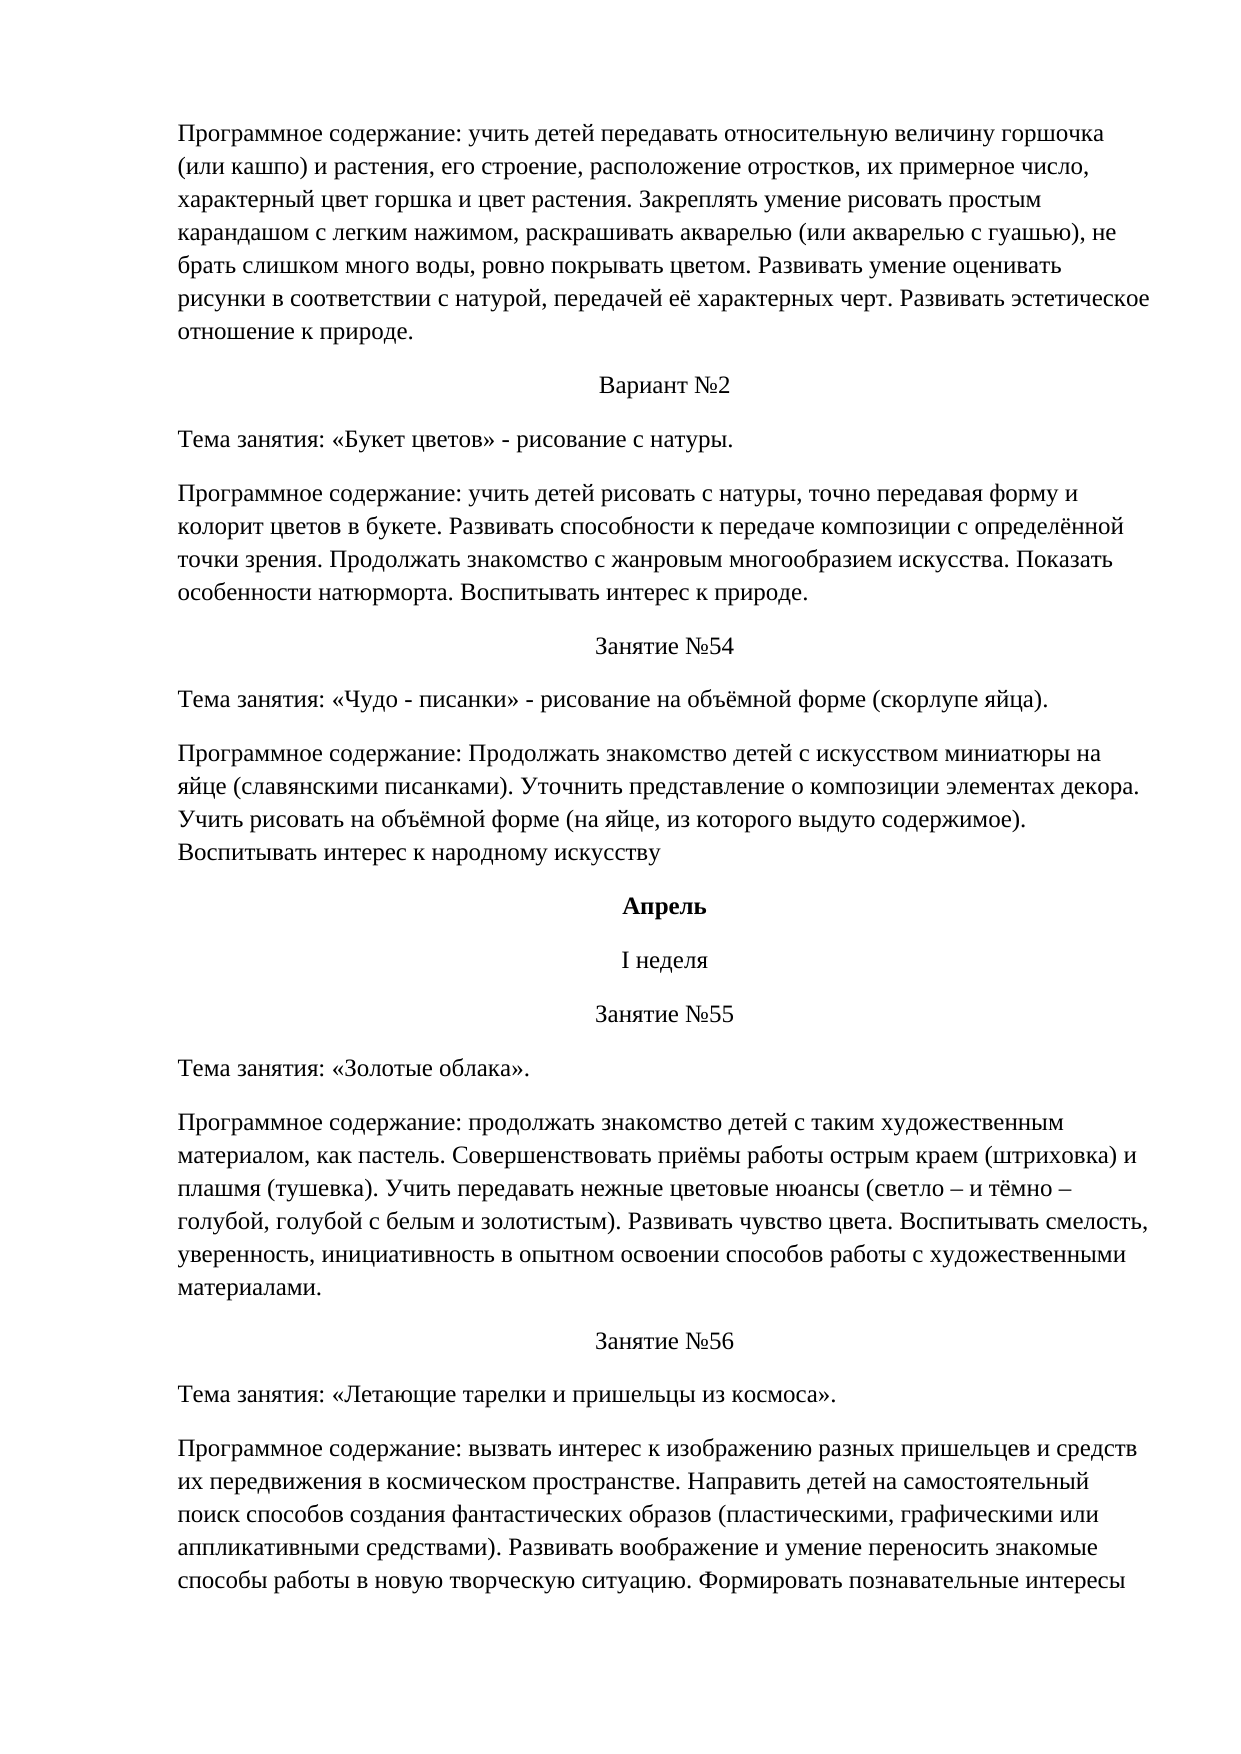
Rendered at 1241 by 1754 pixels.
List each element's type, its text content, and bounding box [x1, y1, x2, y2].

text Тема занятия: «Летающие тарелки и пришельцы из космоса». [177, 1379, 1152, 1408]
text Апрель [177, 891, 1152, 920]
text Занятие №54 [177, 631, 1152, 659]
text Занятие №55 [177, 999, 1152, 1028]
text Вариант №2 [177, 370, 1152, 399]
text Тема занятия: «Букет цветов» - рисование с натуры. [177, 424, 1152, 453]
text Программное содержание: продолжать знакомство детей с таким художественным материалом, как пастель. Совершенствовать приёмы работы острым краем (штриховка) и плашмя (тушевка). Учить передавать нежные цветовые нюансы (светло – и тёмно – голубой, голубой с белым и золотистым). Развивать чувство цвета. Воспитывать смелость, уверенность, инициативность в опытном освоении способов работы с художественными материалами. [177, 1107, 1152, 1301]
text Программное содержание: Продолжать знакомство детей с искусством миниатюры на яйце (славянскими писанками). Уточнить представление о композиции элементах декора. Учить рисовать на объёмной форме (на яйце, из которого выдуто содержимое). Воспитывать интерес к народному искусству [177, 738, 1152, 866]
text Программное содержание: вызвать интерес к изображению разных пришельцев и средств их передвижения в космическом пространстве. Направить детей на самостоятельный поиск способов создания фантастических образов (пластическими, графическими или аппликативными средствами). Развивать воображение и умение переносить знакомые способы работы в новую творческую ситуацию. Формировать познавательные интересы [177, 1433, 1152, 1594]
text Занятие №56 [177, 1326, 1152, 1354]
text Тема занятия: «Чудо - писанки» - рисование на объёмной форме (скорлупе яйца). [177, 684, 1152, 713]
text Программное содержание: учить детей передавать относительную величину горшочка (или кашпо) и растения, его строение, расположение отростков, их примерное число, характерный цвет горшка и цвет растения. Закреплять умение рисовать простым карандашом с легким нажимом, раскрашивать акварелью (или акварелью с гуашью), не брать слишком много воды, ровно покрывать цветом. Развивать умение оценивать рисунки в соответствии с натурой, передачей её характерных черт. Развивать эстетическое отношение к природе. [177, 118, 1152, 345]
text Программное содержание: учить детей рисовать с натуры, точно передавая форму и колорит цветов в букете. Развивать способности к передаче композиции с определённой точки зрения. Продолжать знакомство с жанровым многообразием искусства. Показать особенности натюрморта. Воспитывать интерес к природе. [177, 478, 1152, 606]
text Тема занятия: «Золотые облака». [177, 1053, 1152, 1082]
text I неделя [177, 945, 1152, 974]
